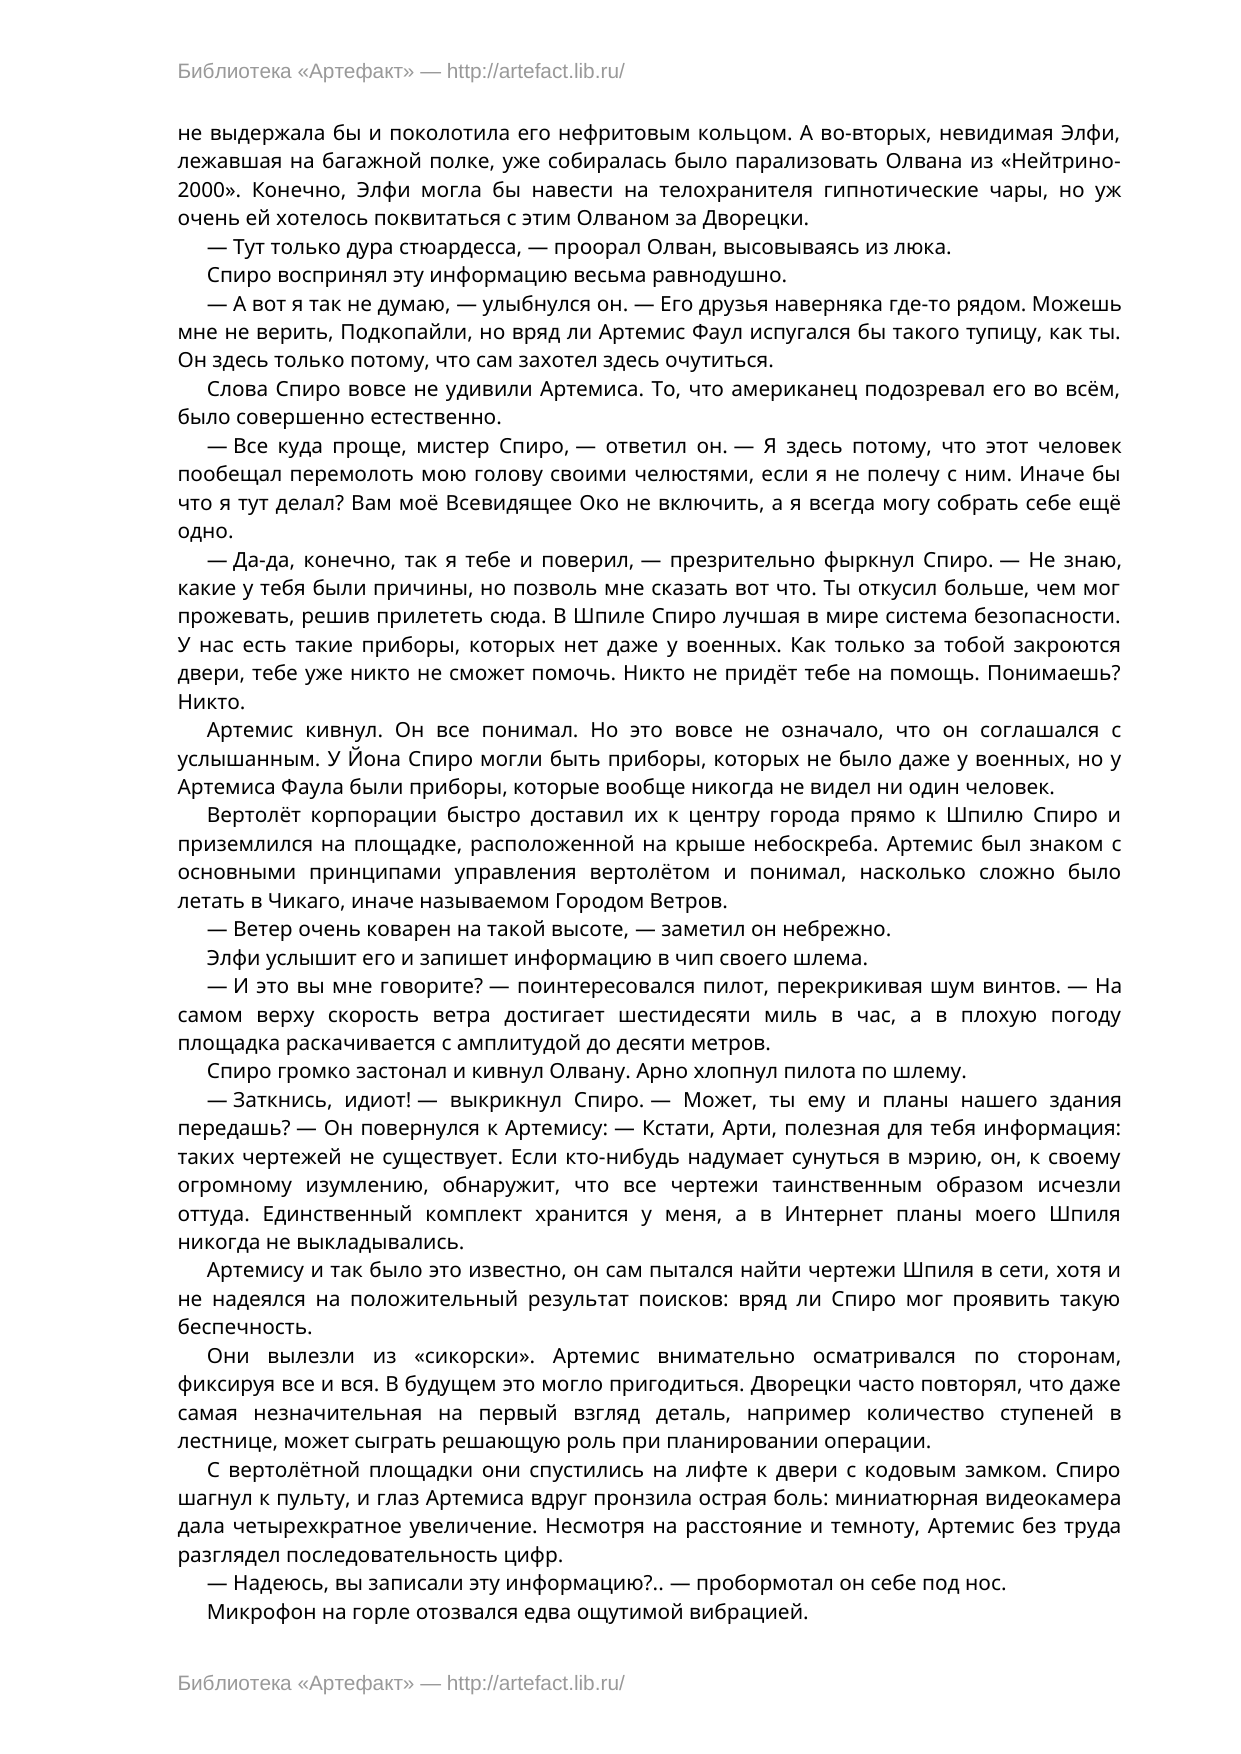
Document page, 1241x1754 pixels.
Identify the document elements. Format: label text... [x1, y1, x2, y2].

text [177, 118, 1122, 232]
text Элфи услышит его и запишет информацию в чип своего шлема. [177, 943, 1122, 971]
text Артемису и так было это известно, он сам пытался найти чертежи Шпиля в сети, хотя и не надеялся на положительный результат поисков: вряд ли Спиро мог проявить такую беспечность. [177, 1256, 1122, 1341]
text Слова Спиро вовсе не удивили Артемиса. То, что американец подозревал его во всём, было совершенно естественно. [177, 374, 1122, 431]
text — Заткнись, идиот! — выкрикнул Спиро. — Может, ты ему и планы нашего здания передашь? — Он повернулся к Артемису: — Кстати, Арти, полезная для тебя информация: таких чертежей не существует. Если кто-нибудь надумает сунуться в мэрию, он, к своему огромному изумлению, обнаружит, что все чертежи таинственным образом исчезли оттуда. Единственный комплект хранится у меня, а в Интернет планы моего Шпиля никогда не выкладывались. [177, 1085, 1122, 1256]
text — А вот я так не думаю, — улыбнулся он. — Его друзья наверняка где-то рядом. Можешь мне не верить, Подкопайли, но вряд ли Артемис Фаул испугался бы такого тупицу, как ты. Он здесь только потому, что сам захотел здесь очутиться. [177, 289, 1122, 374]
text Они вылезли из «сикорски». Артемис внимательно осматривался по сторонам, фиксируя все и вся. В будущем это могло пригодиться. Дворецки часто повторял, что даже самая незначительная на первый взгляд деталь, например количество ступеней в лестнице, может сыграть решающую роль при планировании операции. [177, 1341, 1122, 1455]
text — И это вы мне говорите? — поинтересовался пилот, перекрикивая шум винтов. — На самом верху скорость ветра достигает шестидесяти миль в час, а в плохую погоду площадка раскачивается с амплитудой до десяти метров. [177, 971, 1122, 1057]
text — Все куда проще, мистер Спиро, — ответил он. — Я здесь потому, что этот человек пообещал перемолоть мою голову своими челюстями, если я не полечу с ним. Иначе бы что я тут делал? Вам моё Всевидящее Око не включить, а я всегда могу собрать себе ещё одно. [177, 431, 1122, 545]
text — Тут только дура стюардесса, — проорал Олван, высовываясь из люка. [177, 232, 1122, 260]
text Спиро громко застонал и кивнул Олвану. Арно хлопнул пилота по шлему. [177, 1057, 1122, 1085]
text — Да-да, конечно, так я тебе и поверил, — презрительно фыркнул Спиро. — Не знаю, какие у тебя были причины, но позволь мне сказать вот что. Ты откусил больше, чем мог прожевать, решив прилететь сюда. В Шпиле Спиро лучшая в мире система безопасности. У нас есть такие приборы, которых нет даже у военных. Как только за тобой закроются двери, тебе уже никто не сможет помочь. Никто не придёт тебе на помощь. Понимаешь? Никто. [177, 545, 1122, 715]
text — Ветер очень коварен на такой высоте, — заметил он небрежно. [177, 914, 1122, 943]
text Артемис кивнул. Он все понимал. Но это вовсе не означало, что он соглашался с услышанным. У Йона Спиро могли быть приборы, которых не было даже у военных, но у Артемиса Фаула были приборы, которые вообще никогда не видел ни один человек. [177, 715, 1122, 801]
text Вертолёт корпорации быстро доставил их к центру города прямо к Шпилю Спиро и приземлился на площадке, расположенной на крыше небоскреба. Артемис был знаком с основными принципами управления вертолётом и понимал, насколько сложно было летать в Чикаго, иначе называемом Городом Ветров. [177, 801, 1122, 914]
text Микрофон на горле отозвался едва ощутимой вибрацией. [177, 1597, 1122, 1625]
text Спиро воспринял эту информацию весьма равнодушно. [177, 260, 1122, 289]
text — Надеюсь, вы записали эту информацию?.. — пробормотал он себе под нос. [177, 1568, 1122, 1597]
text С вертолётной площадки они спустились на лифте к двери с кодовым замком. Спиро шагнул к пульту, и глаз Артемиса вдруг пронзила острая боль: миниатюрная видеокамера дала четырехкратное увеличение. Несмотря на расстояние и темноту, Артемис без труда разглядел последовательность цифр. [177, 1455, 1122, 1568]
